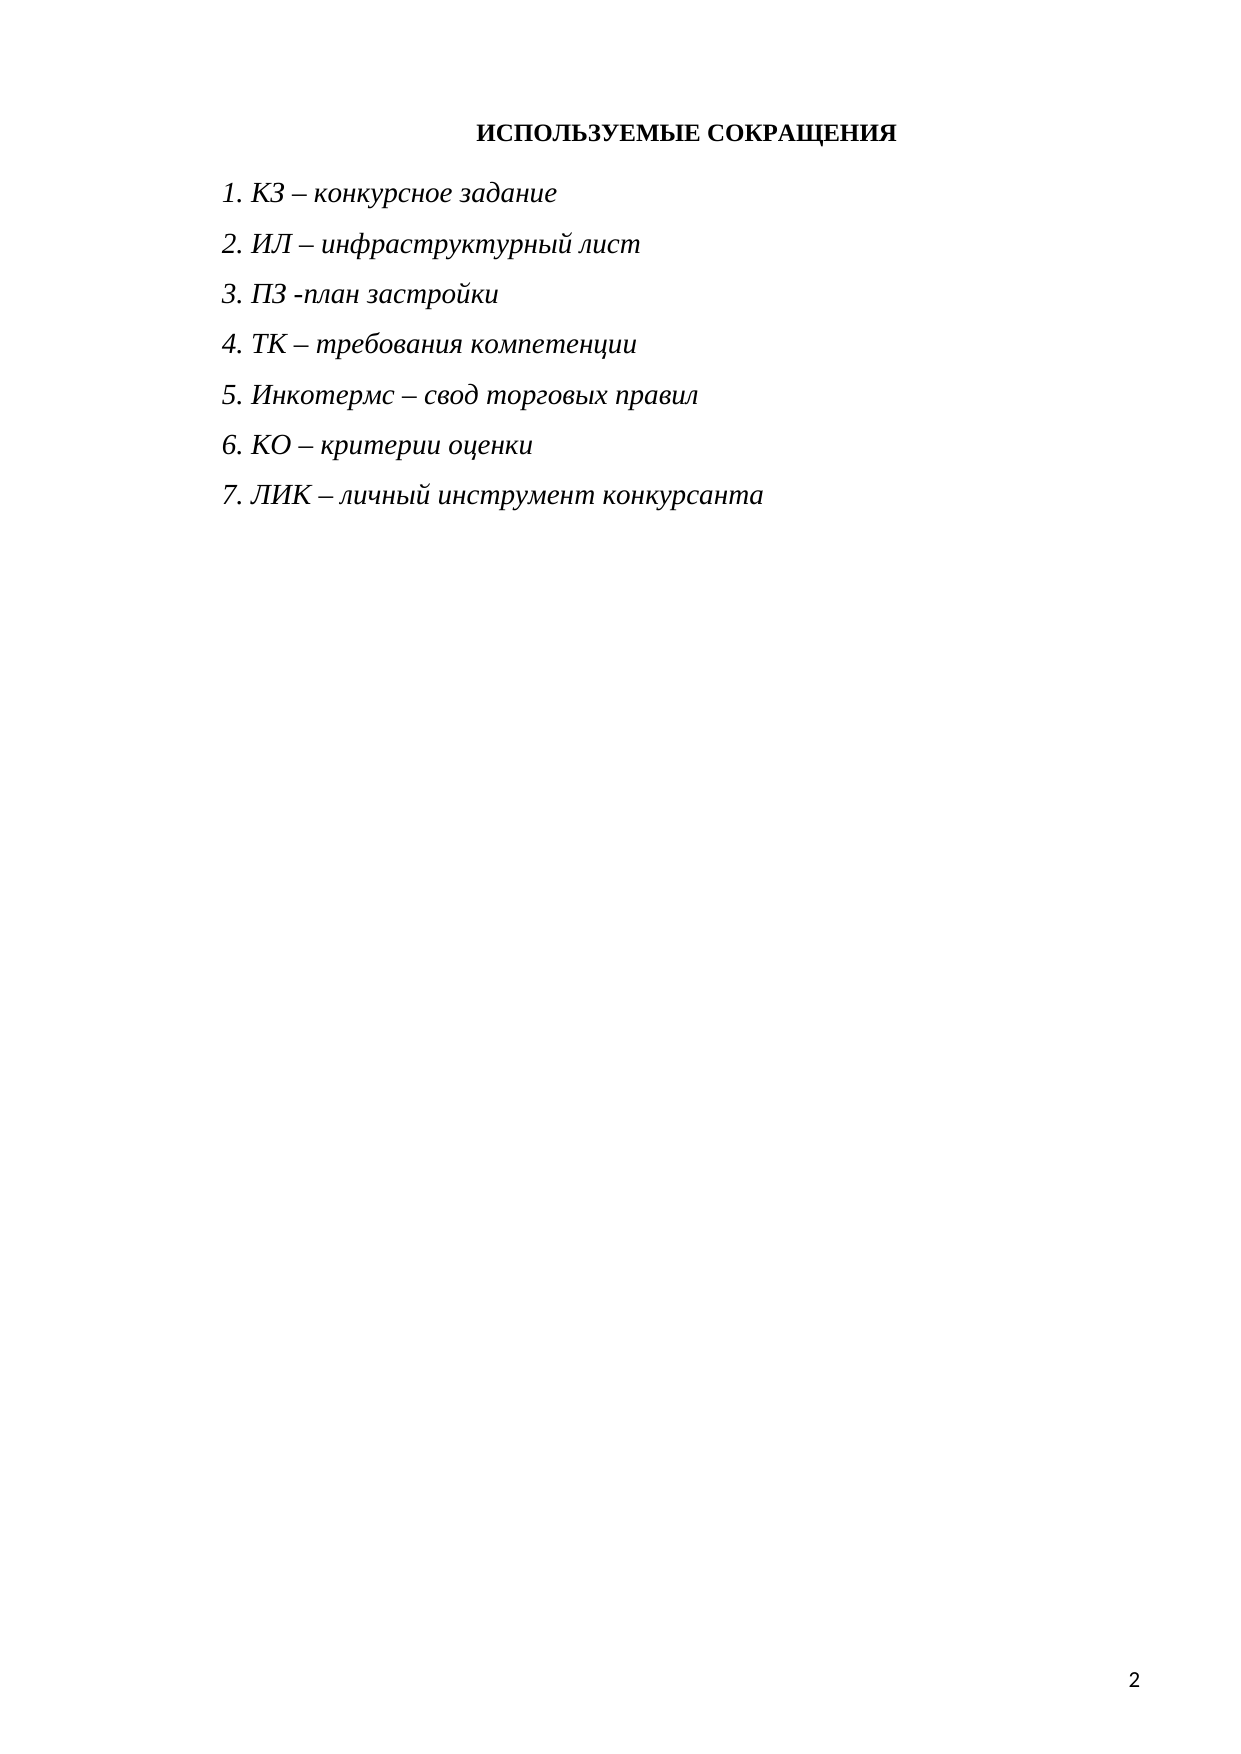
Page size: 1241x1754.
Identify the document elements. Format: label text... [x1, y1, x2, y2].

list 2. ИЛ – инфраструктурный лист [148, 226, 1152, 259]
list 5. Инкотермс – свод торговых правил [148, 377, 1152, 410]
list 1. КЗ – конкурсное задание [148, 176, 1152, 209]
list 6. КО – критерии оценки [148, 427, 1152, 461]
list 4. ТК – требования компетенции [148, 327, 1152, 360]
list 7. ЛИК – личный инструмент конкурсанта [148, 477, 1152, 511]
list 3. ПЗ -план застройки [148, 276, 1152, 310]
list ИСПОЛЬЗУЕМЫЕ СОКРАЩЕНИЯ [148, 118, 1152, 147]
